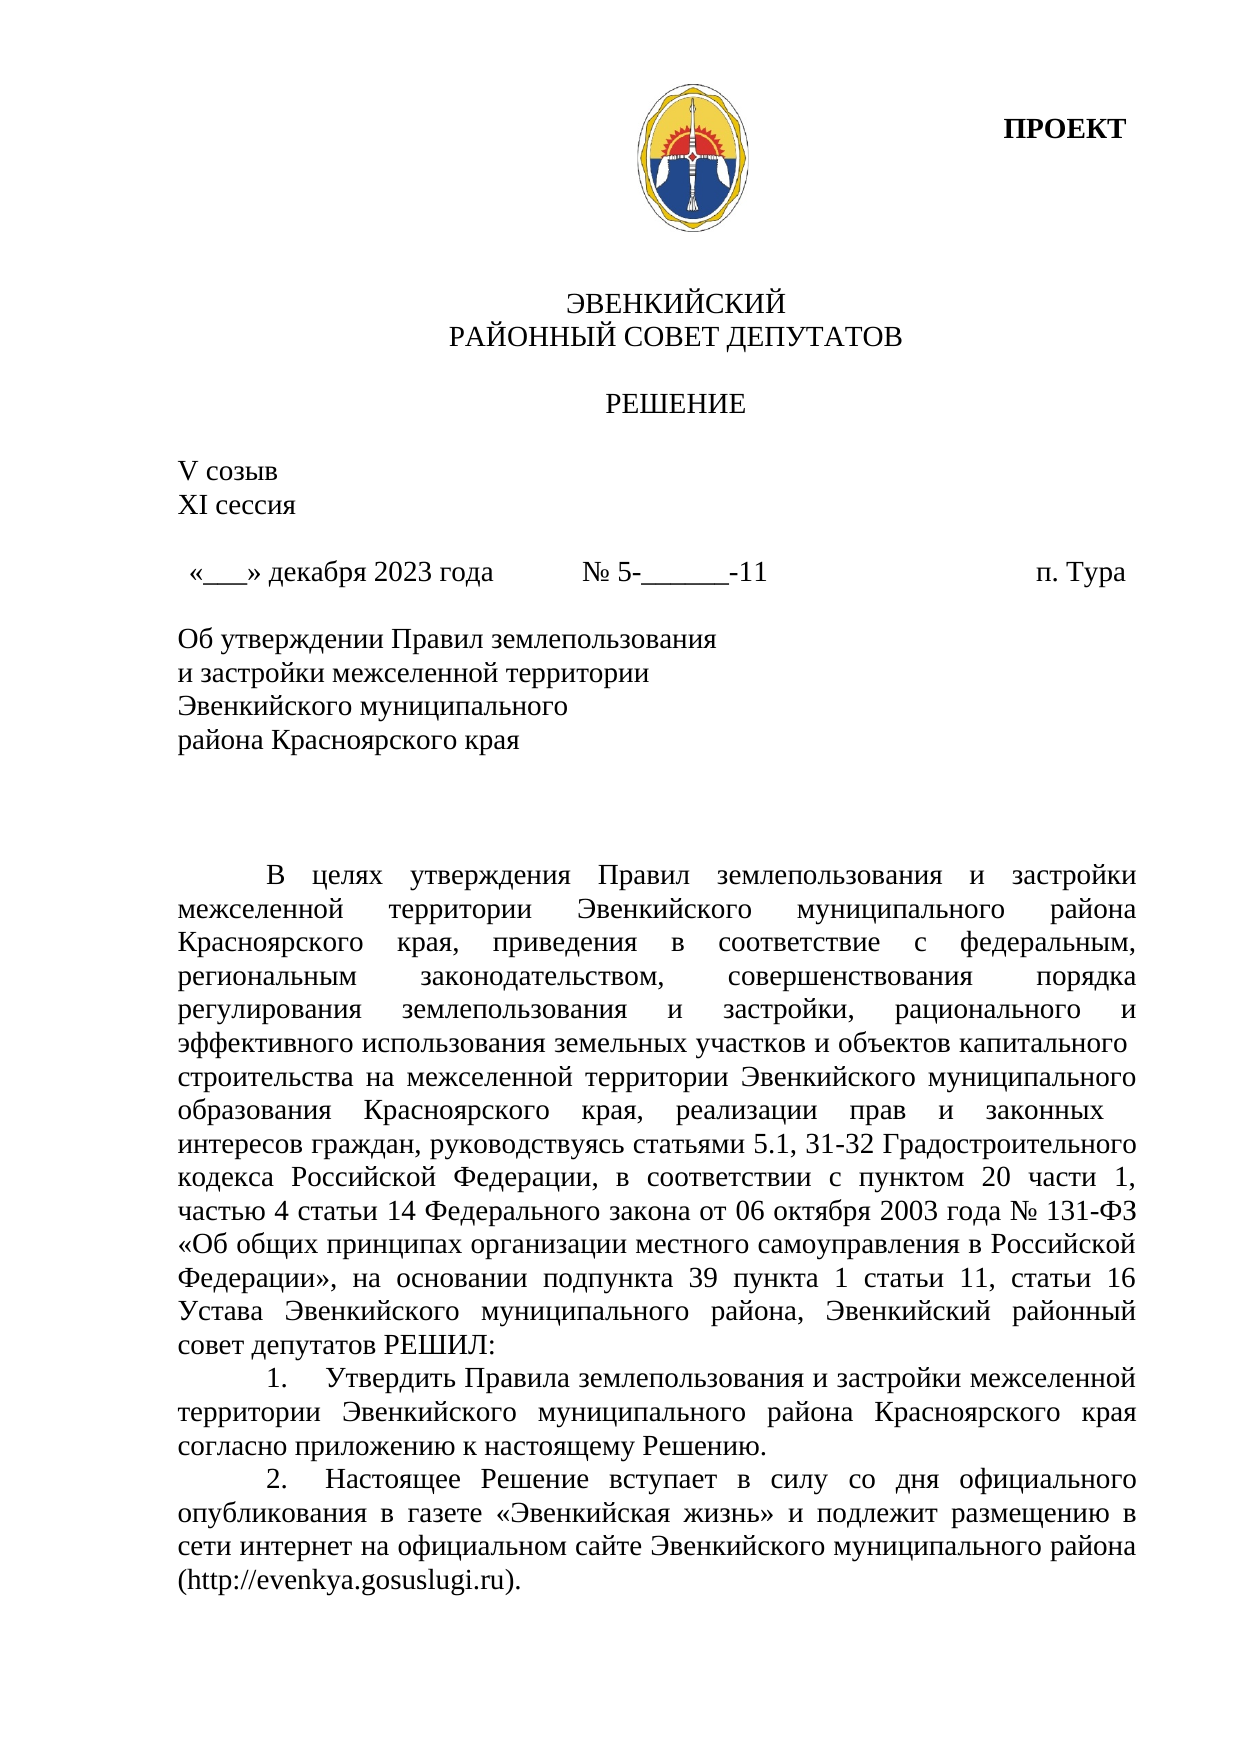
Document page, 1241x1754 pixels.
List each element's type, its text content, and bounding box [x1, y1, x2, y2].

text РАЙОННЫЙ СОВЕТ ДЕПУТАТОВ [215, 319, 1137, 353]
list Утвердить Правила землепользования и застройки межселенной территории Эвенкийского муниципального района Красноярского края согласно приложению к настоящему Решению. [177, 1361, 1137, 1461]
text и застройки межселенной территории [177, 655, 1137, 688]
text XI сессия [177, 487, 1137, 521]
table_header № 5-______-11 [529, 554, 820, 588]
text РЕШЕНИЕ [215, 386, 1137, 420]
text Эвенкийского муниципального [177, 688, 1137, 722]
text Об утверждении Правил землепользования [177, 621, 1137, 655]
text ЭВЕНКИЙСКИЙ [215, 286, 1137, 319]
text V созыв [177, 453, 1137, 487]
text В целях утверждения Правил землепользования и застройки межселенной территории Эвенкийского муниципального района Красноярского края, приведения в соответствие с федеральным, региональным законодательством, совершенствования порядка регулирования землепользования и застройки, рационального и эффективного использования земельных участков и объектов капитального строительства на межселенной территории Эвенкийского муниципального образования Красноярского края, реализации прав и законных интересов граждан, руководствуясь статьями 5.1, 31-32 Градостроительного кодекса Российской Федерации, в соответствии с пунктом 20 части 1, частью 4 статьи 14 Федерального закона от 06 октября 2003 года № 131-ФЗ «Об общих принципах организации местного самоуправления в Российской Федерации», на основании подпункта 39 пункта 1 статьи 11, статьи 16 Устава Эвенкийского муниципального района, Эвенкийский районный совет депутатов РЕШИЛ: [177, 857, 1137, 1361]
list Настоящее Решение вступает в силу со дня официального опубликования в газете «Эвенкийская жизнь» и подлежит размещению в сети интернет на официальном сайте Эвенкийского муниципального района (http://evenkya.gosuslugi.ru). [177, 1461, 1137, 1595]
table_header п. Тура [820, 554, 1137, 588]
picture [637, 84, 749, 232]
table_header «___» декабря 2023 года [177, 554, 529, 588]
text района Красноярского края [177, 722, 1137, 755]
